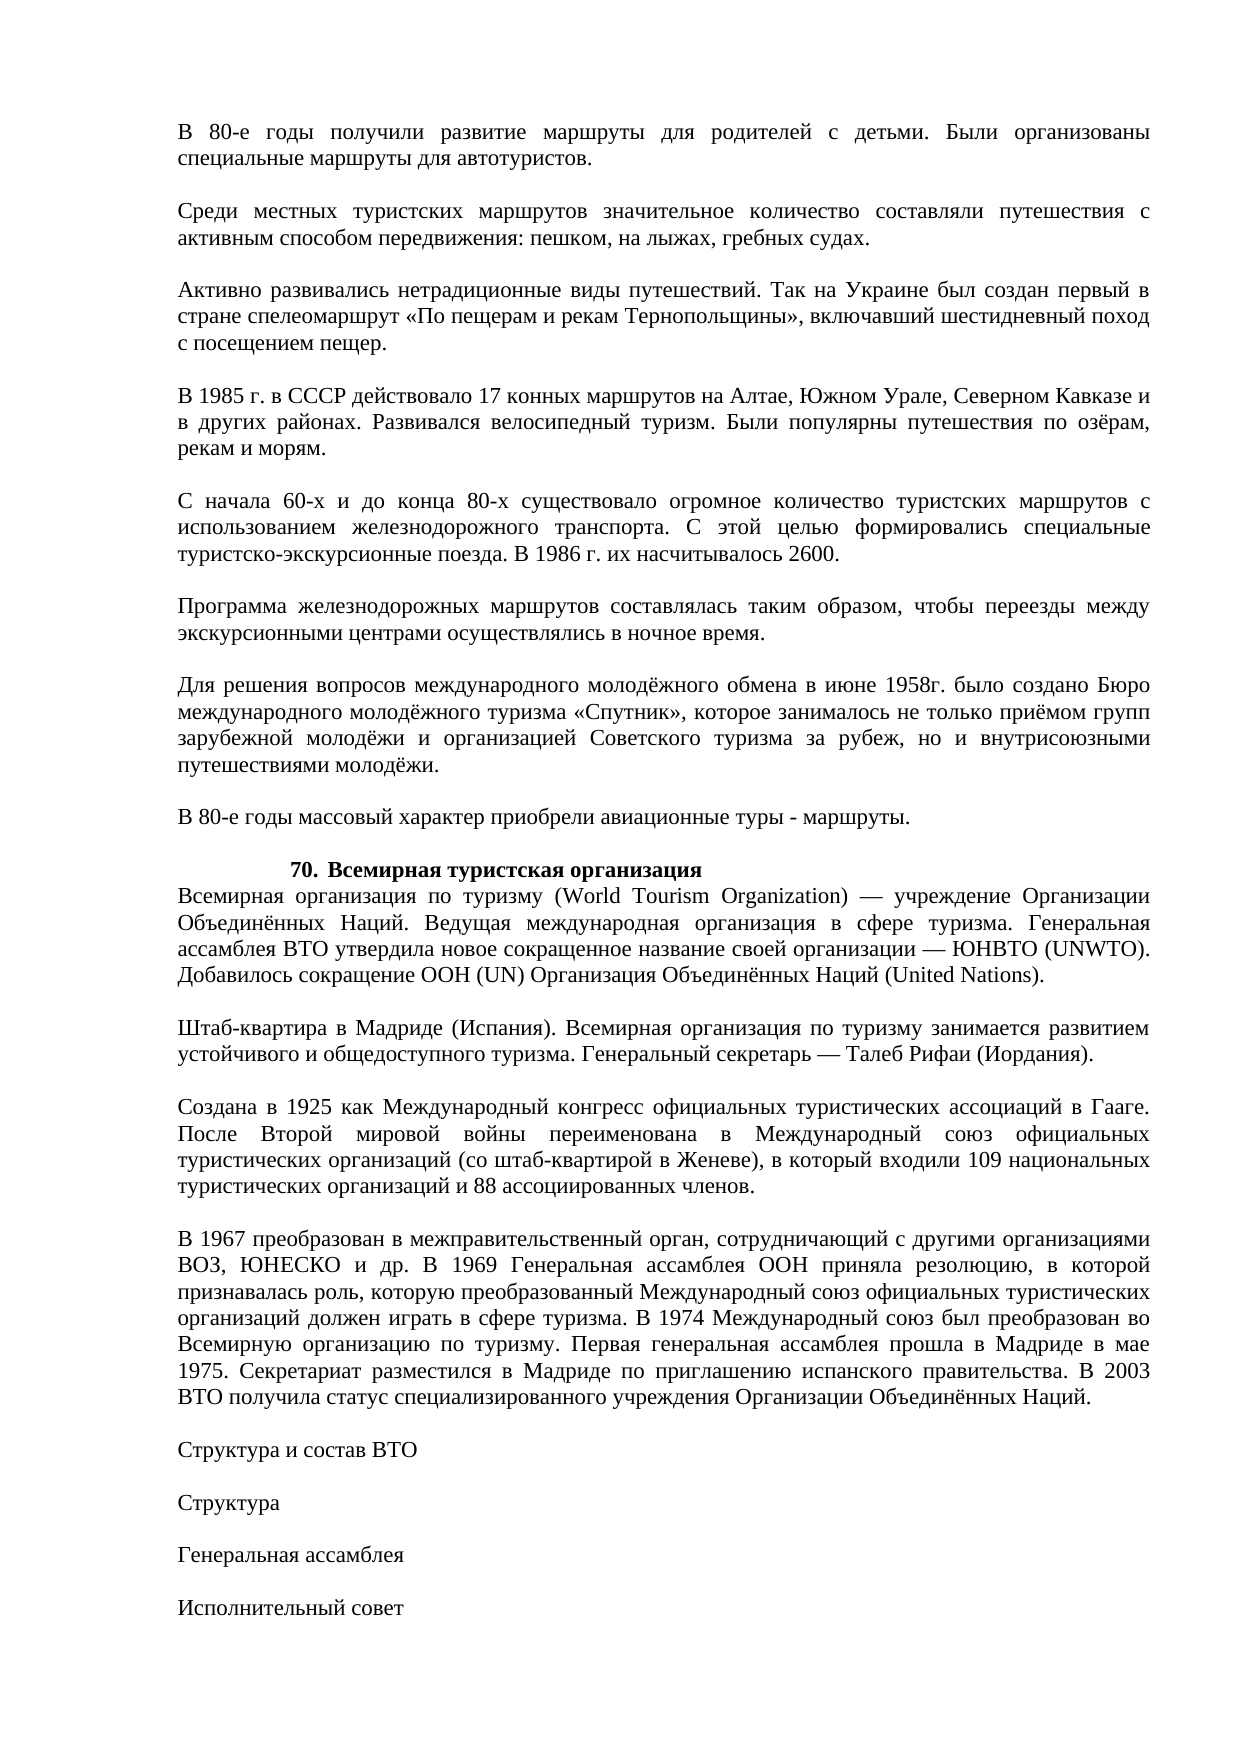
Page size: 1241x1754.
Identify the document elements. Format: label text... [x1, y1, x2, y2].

text Создана в 1925 как Международный конгресс официальных туристических ассоциаций в Гааге. После Второй мировой войны переименована в Международный союз официальных туристических организаций (со штаб-квартирой в Женеве), в который входили 109 национальных туристических организаций и 88 ассоциированных членов. [177, 1093, 1152, 1199]
text Структура [177, 1488, 1152, 1515]
text Исполнительный совет [177, 1594, 1152, 1620]
text Всемирная организация по туризму (World Tourism Organization) — учреждение Организации Объединённых Наций. Ведущая международная организация в сфере туризма. Генеральная ассамблея ВТО утвердила новое сокращенное название своей организации — ЮНВТО (UNWTO). Добавилось сокращение ООН (UN) Организация Объединённых Наций (United Nations). [177, 882, 1152, 988]
text Активно развивались нетрадиционные виды путешествий. Так на Украине был создан первый в стране спелеомаршрут «По пещерам и рекам Тернопольщины», включавший шестидневный поход с посещением пещер. [177, 276, 1152, 355]
text Структура и состав ВТО [177, 1436, 1152, 1462]
text Среди местных туристских маршрутов значительное количество составляли путешествия с активным способом передвижения: пешком, на лыжах, гребных судах. [177, 197, 1152, 250]
list Всемирная туристская организация [290, 856, 1152, 882]
text Для решения вопросов международного молодёжного обмена в июне 1958г. было создано Бюро международного молодёжного туризма «Спутник», которое занималось не только приёмом групп зарубежной молодёжи и организацией Советского туризма за рубеж, но и внутрисоюзными путешествиями молодёжи. [177, 672, 1152, 777]
text В 80-е годы получили развитие маршруты для родителей с детьми. Были организованы специальные маршруты для автотуристов. [177, 118, 1152, 171]
text Штаб-квартира в Мадриде (Испания). Всемирная организация по туризму занимается развитием устойчивого и общедоступного туризма. Генеральный секретарь — Талеб Рифаи (Иордания). [177, 1014, 1152, 1067]
text С начала 60-х и до конца 80-х существовало огромное количество туристских маршрутов с использованием железнодорожного транспорта. С этой целью формировались специальные туристско-экскурсионные поезда. В 1986 г. их насчитывалось 2600. [177, 487, 1152, 566]
text В 1967 преобразован в межправительственный орган, сотрудничающий с другими организациями ВОЗ, ЮНЕСКО и др. В 1969 Генеральная ассамблея ООН приняла резолюцию, в которой признавалась роль, которую преобразованный Международный союз официальных туристических организаций должен играть в сфере туризма. В 1974 Международный союз был преобразован во Всемирную организацию по туризму. Первая генеральная ассамблея прошла в Мадриде в мае 1975. Секретариат разместился в Мадриде по приглашению испанского правительства. В 2003 ВТО получила статус специализированного учреждения Организации Объединённых Наций. [177, 1225, 1152, 1409]
text Программа железнодорожных маршрутов составлялась таким образом, чтобы переезды между экскурсионными центрами осуществлялись в ночное время. [177, 592, 1152, 645]
text В 1985 г. в СССР действовало 17 конных маршрутов на Алтае, Южном Урале, Северном Кавказе и в других районах. Развивался велосипедный туризм. Были популярны путешествия по озёрам, рекам и морям. [177, 382, 1152, 461]
text Генеральная ассамблея [177, 1541, 1152, 1568]
text В 80-е годы массовый характер приобрели авиационные туры - маршруты. [177, 803, 1152, 830]
